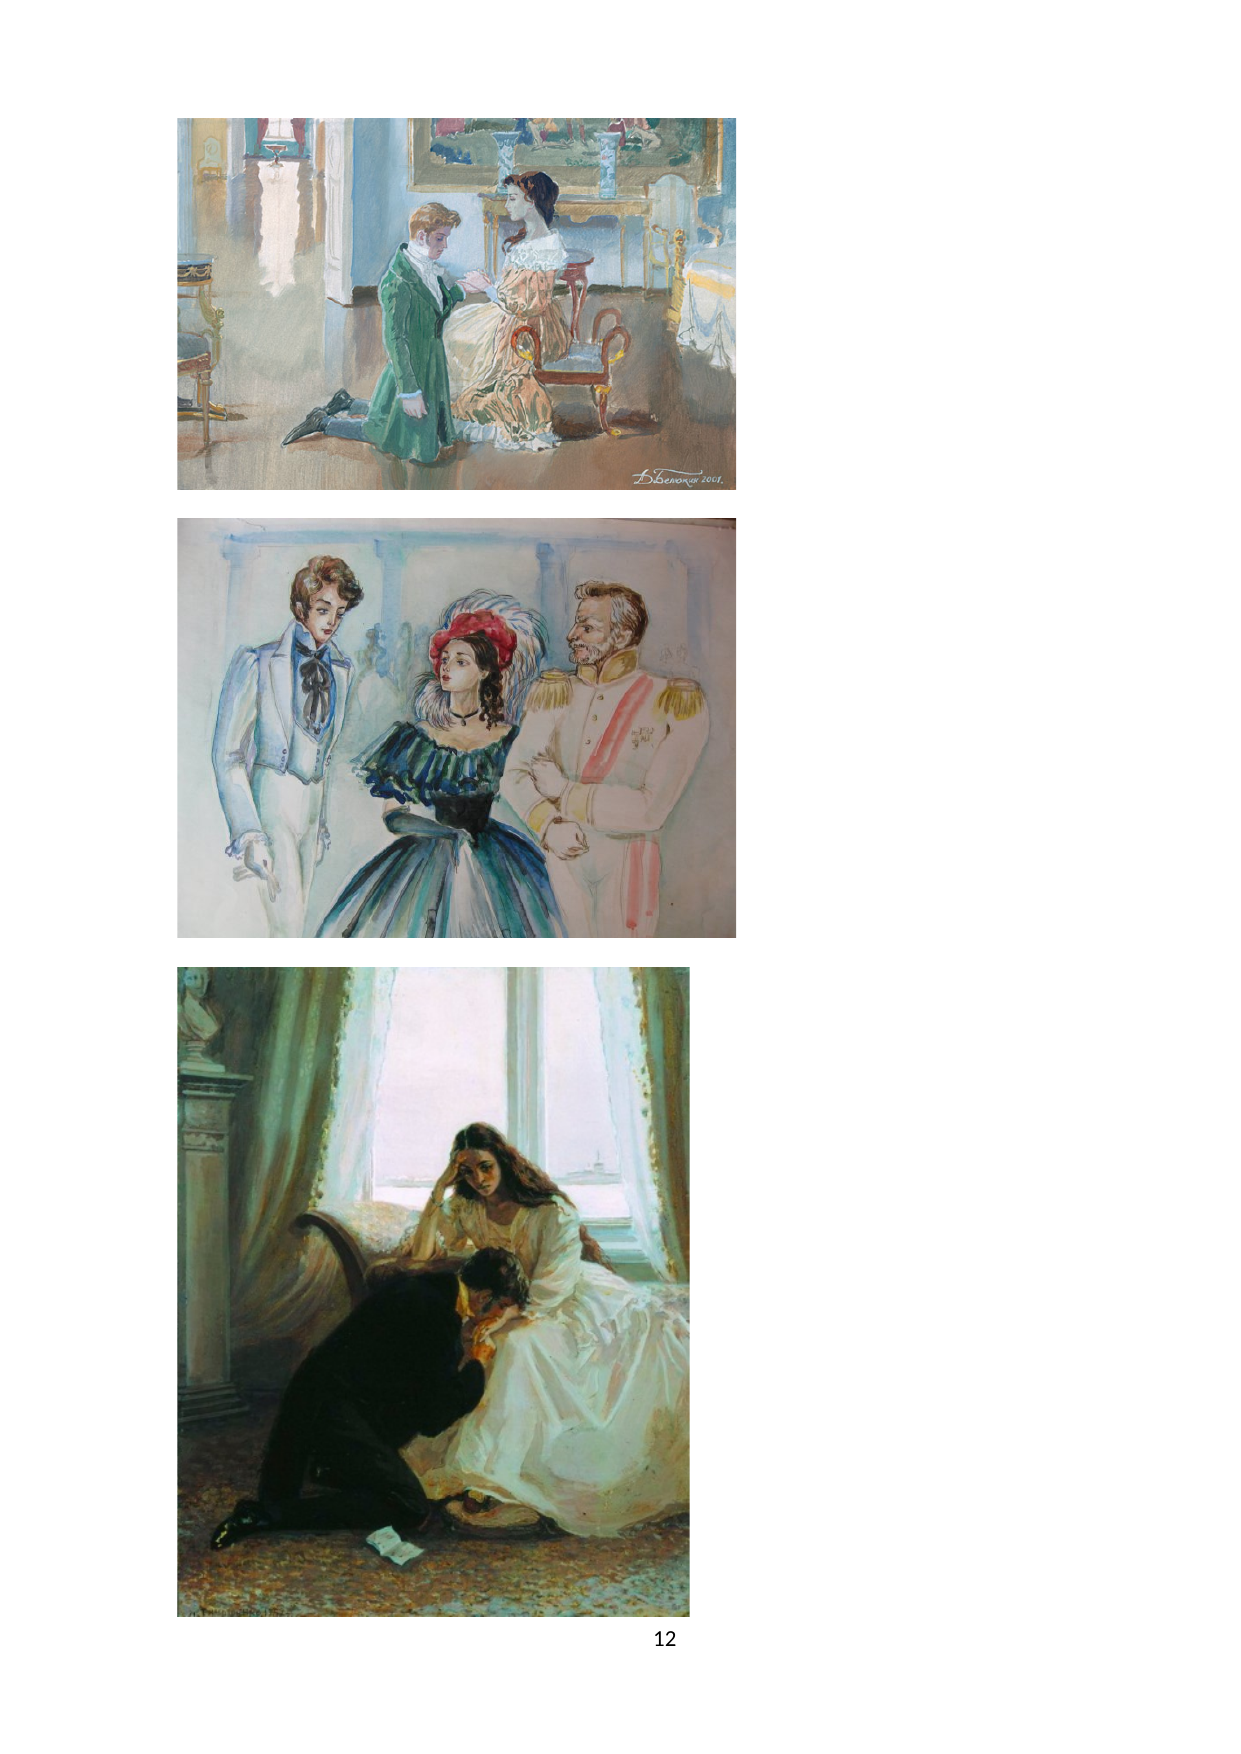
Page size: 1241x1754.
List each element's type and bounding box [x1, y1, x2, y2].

picture [177, 967, 690, 1617]
picture [177, 118, 737, 490]
picture [177, 518, 737, 938]
